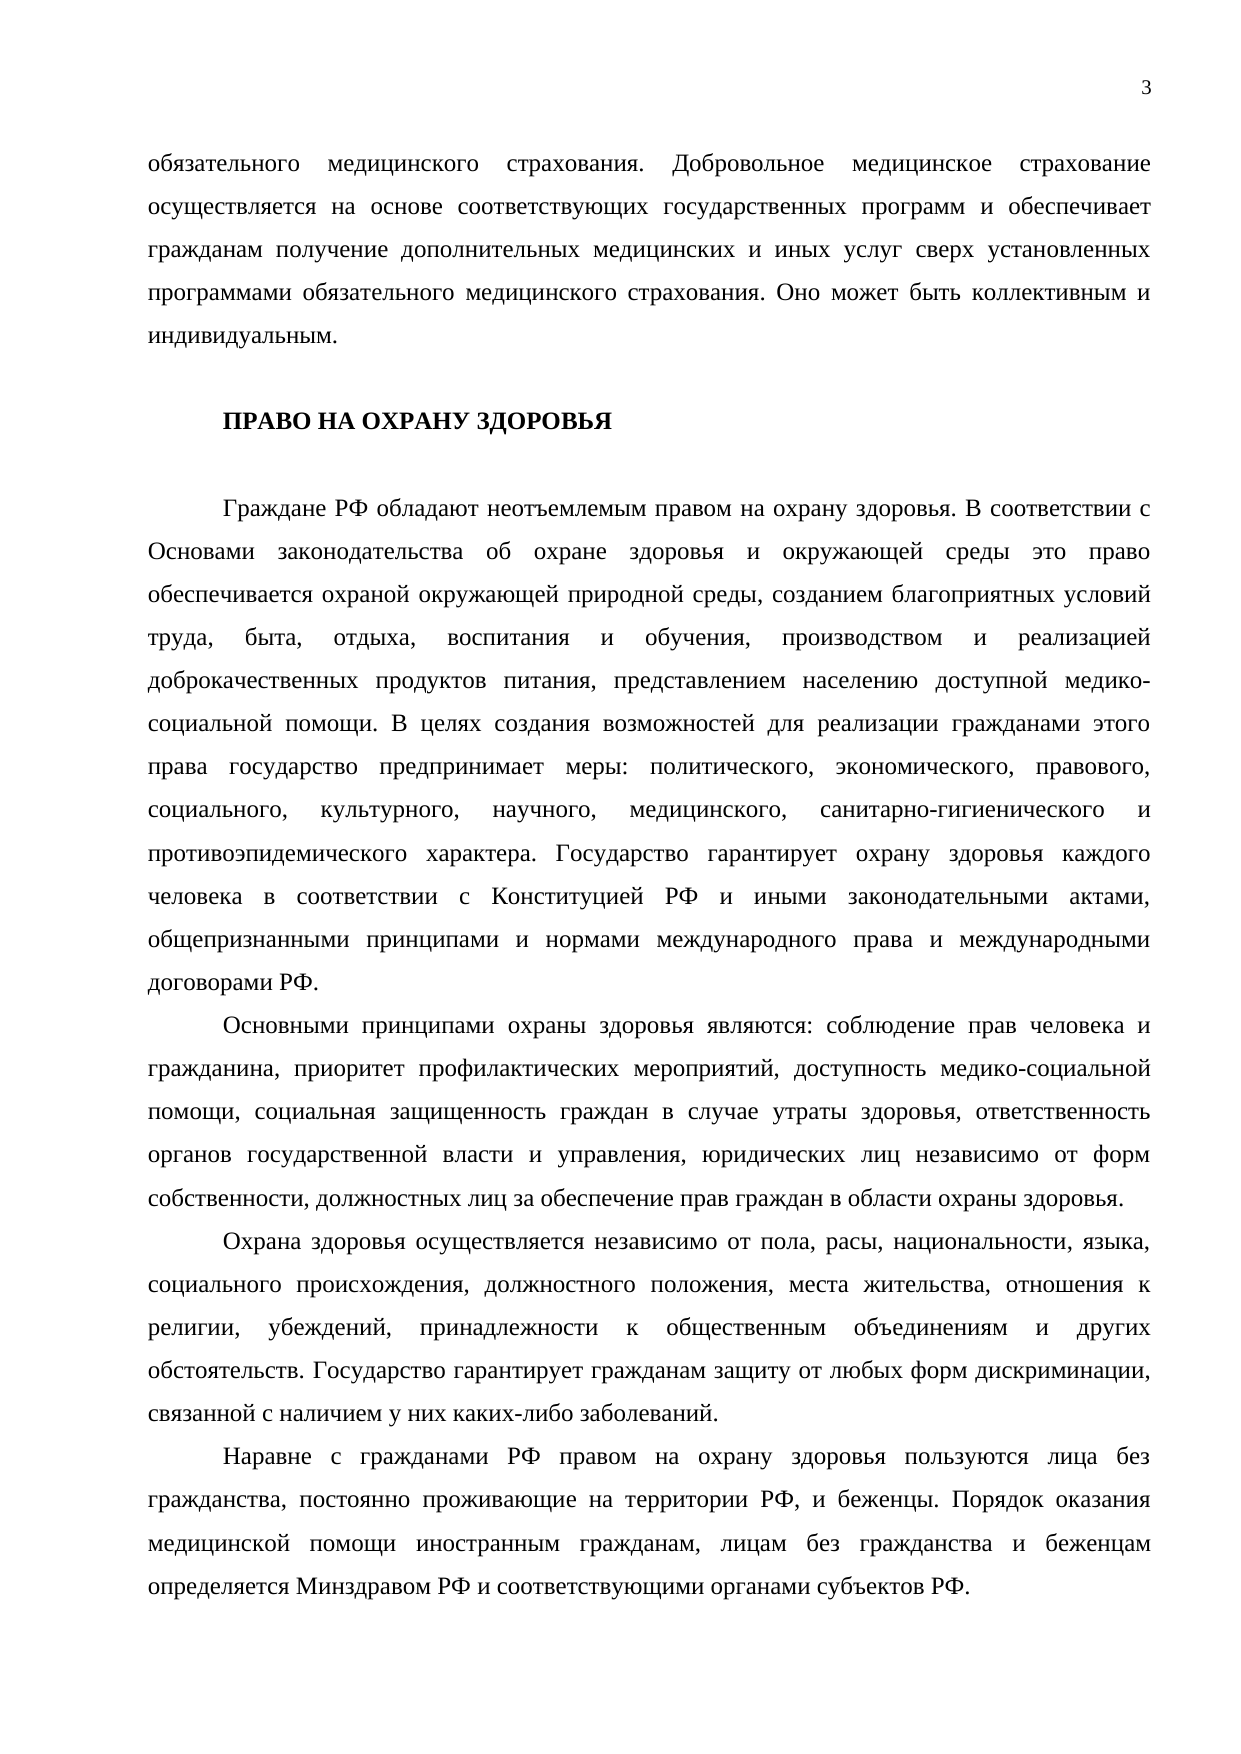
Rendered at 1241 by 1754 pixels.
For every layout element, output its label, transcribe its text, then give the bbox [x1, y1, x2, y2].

text Наравне с гражданами РФ правом на охрану здоровья пользуются лица без гражданства, постоянно проживающие на территории РФ, и беженцы. Порядок оказания медицинской помощи иностранным гражданам, лицам без гражданства и беженцам определяется Минздравом РФ и соответствующими органами субъектов РФ. [148, 1441, 1152, 1599]
text Основными принципами охраны здоровья являются: соблюдение прав человека и гражданина, приоритет профилактических мероприятий, доступность медико-социальной помощи, социальная защищенность граждан в случае утраты здоровья, ответственность органов государственной власти и управления, юридических лиц независимо от форм собственности, должностных лиц за обеспечение прав граждан в области охраны здоровья. [148, 1010, 1152, 1211]
text Охрана здоровья осуществляется независимо от пола, расы, национальности, языка, социального происхождения, должностного положения, места жительства, отношения к религии, убеждений, принадлежности к общественным объединениям и других обстоятельств. Государство гарантирует гражданам защиту от любых форм дискриминации, связанной с наличием у них каких-либо заболеваний. [148, 1226, 1152, 1427]
text ПРАВО НА ОХРАНУ ЗДОРОВЬЯ [148, 406, 1152, 435]
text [148, 148, 1152, 349]
text Граждане РФ обладают неотъемлемым правом на охрану здоровья. В соответствии с Основами законодательства об охране здоровья и окружающей среды это право обеспечивается охраной окружающей природной среды, созданием благоприятных условий труда, быта, отдыха, воспитания и обучения, производством и реализацией доброкачественных продуктов питания, представлением населению доступной медико-социальной помощи. В целях создания возможностей для реализации гражданами этого права государство предпринимает меры: политического, экономического, правового, социального, культурного, научного, медицинского, санитарно-гигиенического и противоэпидемического характера. Государство гарантирует охрану здоровья каждого человека в соответствии с Конституцией РФ и иными законодательными актами, общепризнанными принципами и нормами международного права и международными договорами РФ. [148, 493, 1152, 996]
